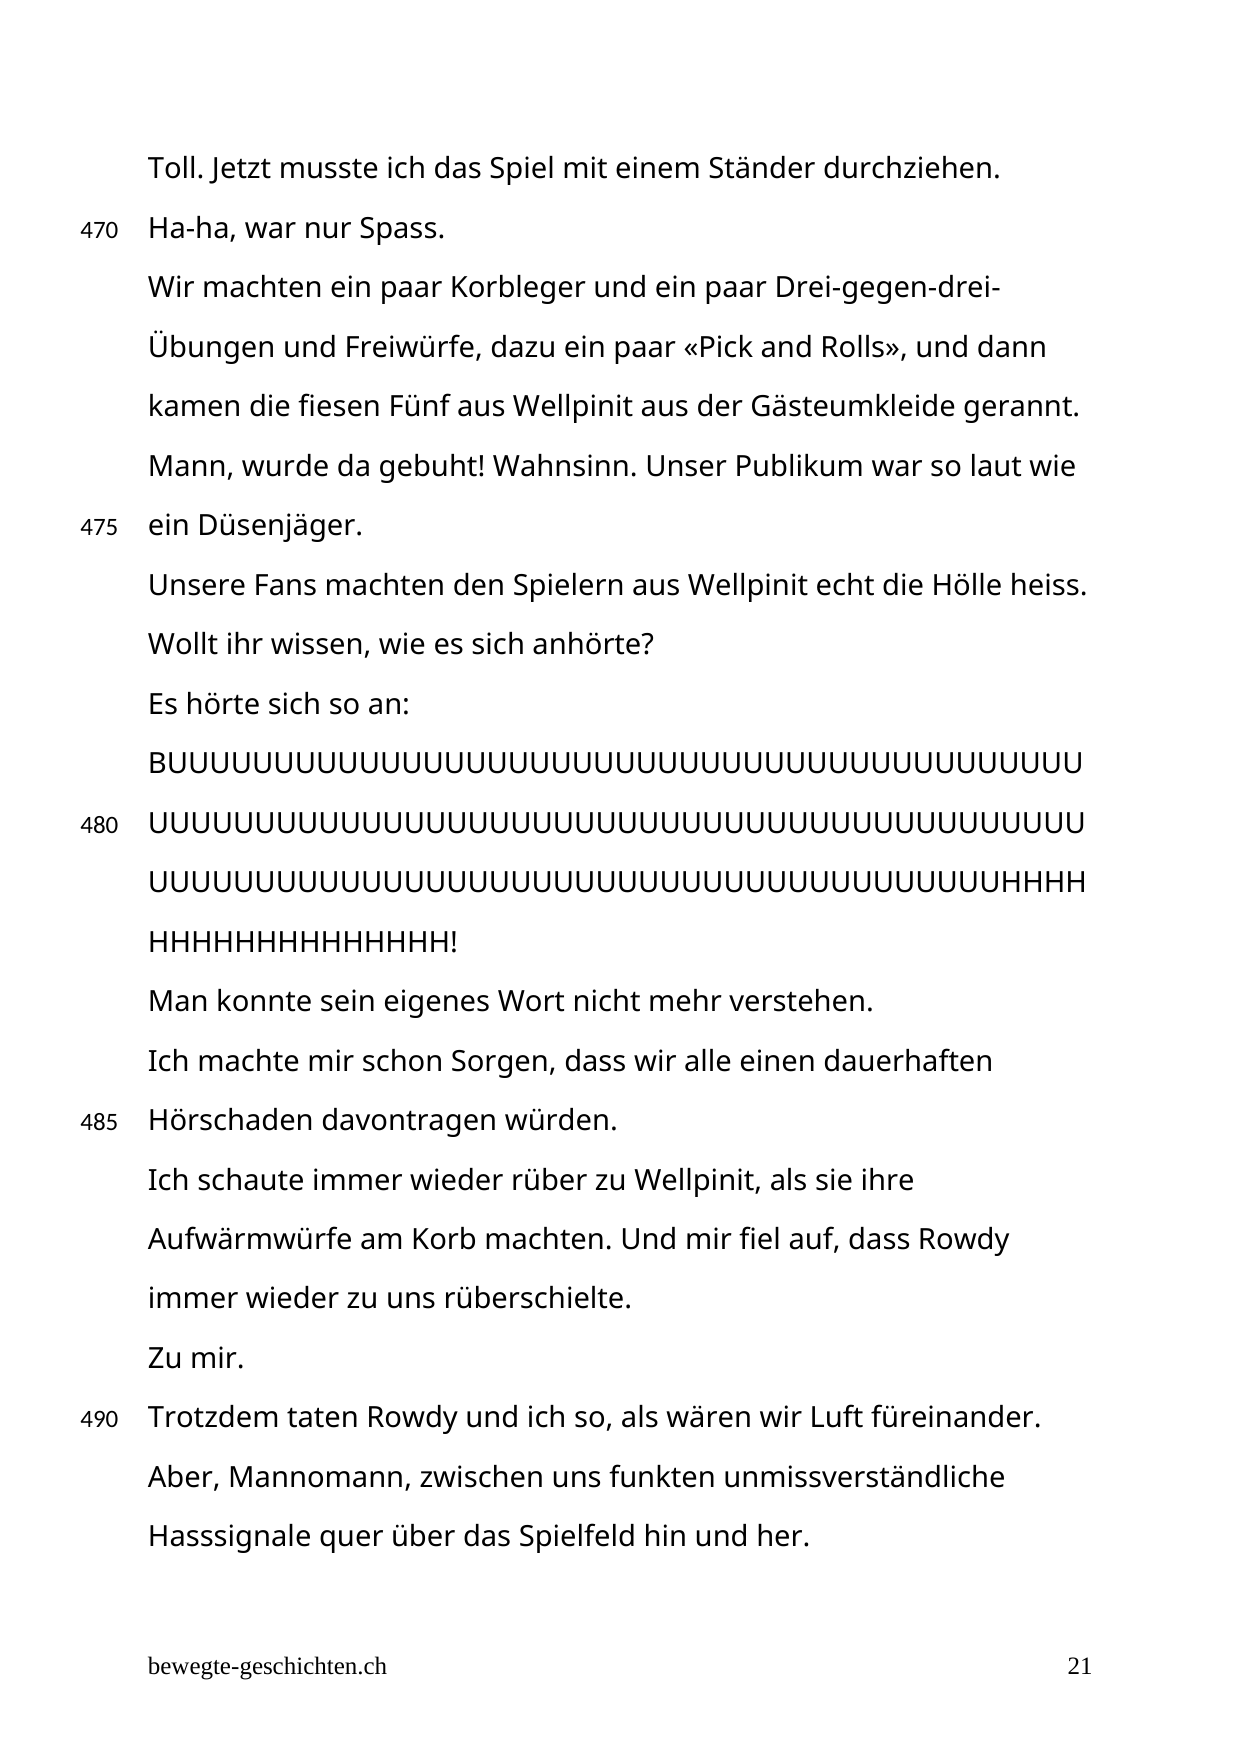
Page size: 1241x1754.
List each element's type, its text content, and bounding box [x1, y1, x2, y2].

text Toll. Jetzt musste ich das Spiel mit einem Ständer durchziehen. [148, 148, 1092, 187]
text Unsere Fans machten den Spielern aus Wellpinit echt die Hölle heiss. [148, 564, 1092, 604]
text Mann, wurde da gebuht! Wahnsinn. Unser Publikum war so laut wie ein Düsenjäger. [148, 445, 1092, 544]
text Wollt ihr wissen, wie es sich anhörte? [148, 623, 1092, 663]
text Ich machte mir schon Sorgen, dass wir alle einen dauerhaften Hörschaden davontragen würden. [148, 1040, 1092, 1139]
text Zu mir. [148, 1337, 1092, 1377]
text Man konnte sein eigenes Wort nicht mehr verstehen. [148, 980, 1092, 1020]
text Trotzdem taten Rowdy und ich so, als wären wir Luft füreinander. Aber, Mannomann, zwischen uns funkten unmissverständliche Hasssignale quer über das Spielfeld hin und her. [148, 1397, 1092, 1555]
text Wir machten ein paar Korbleger und ein paar Drei-gegen-drei-Übungen und Freiwürfe, dazu ein paar «Pick and Rolls», und dann kamen die fiesen Fünf aus Wellpinit aus der Gästeumkleide gerannt. [148, 267, 1092, 425]
text BUUUUUUUUUUUUUUUUUUUUUUUUUUUUUUUUUUUUUUUUUUUUUUUUUUUUUUUUUUUUUUUUUUUUUUUUUUUUUUUUUUUUUUUUUUUUUUUUUUUUUUUUUUUUUUUUUUUUUUUUUUUUUUUHHHHHHHHHHHHHHHHHH! [148, 742, 1092, 961]
text Ha-ha, war nur Spass. [148, 207, 1092, 247]
text Es hörte sich so an: [148, 683, 1092, 723]
text Ich schaute immer wieder rüber zu Wellpinit, als sie ihre Aufwärmwürfe am Korb machten. Und mir fiel auf, dass Rowdy immer wieder zu uns rüberschielte. [148, 1159, 1092, 1317]
